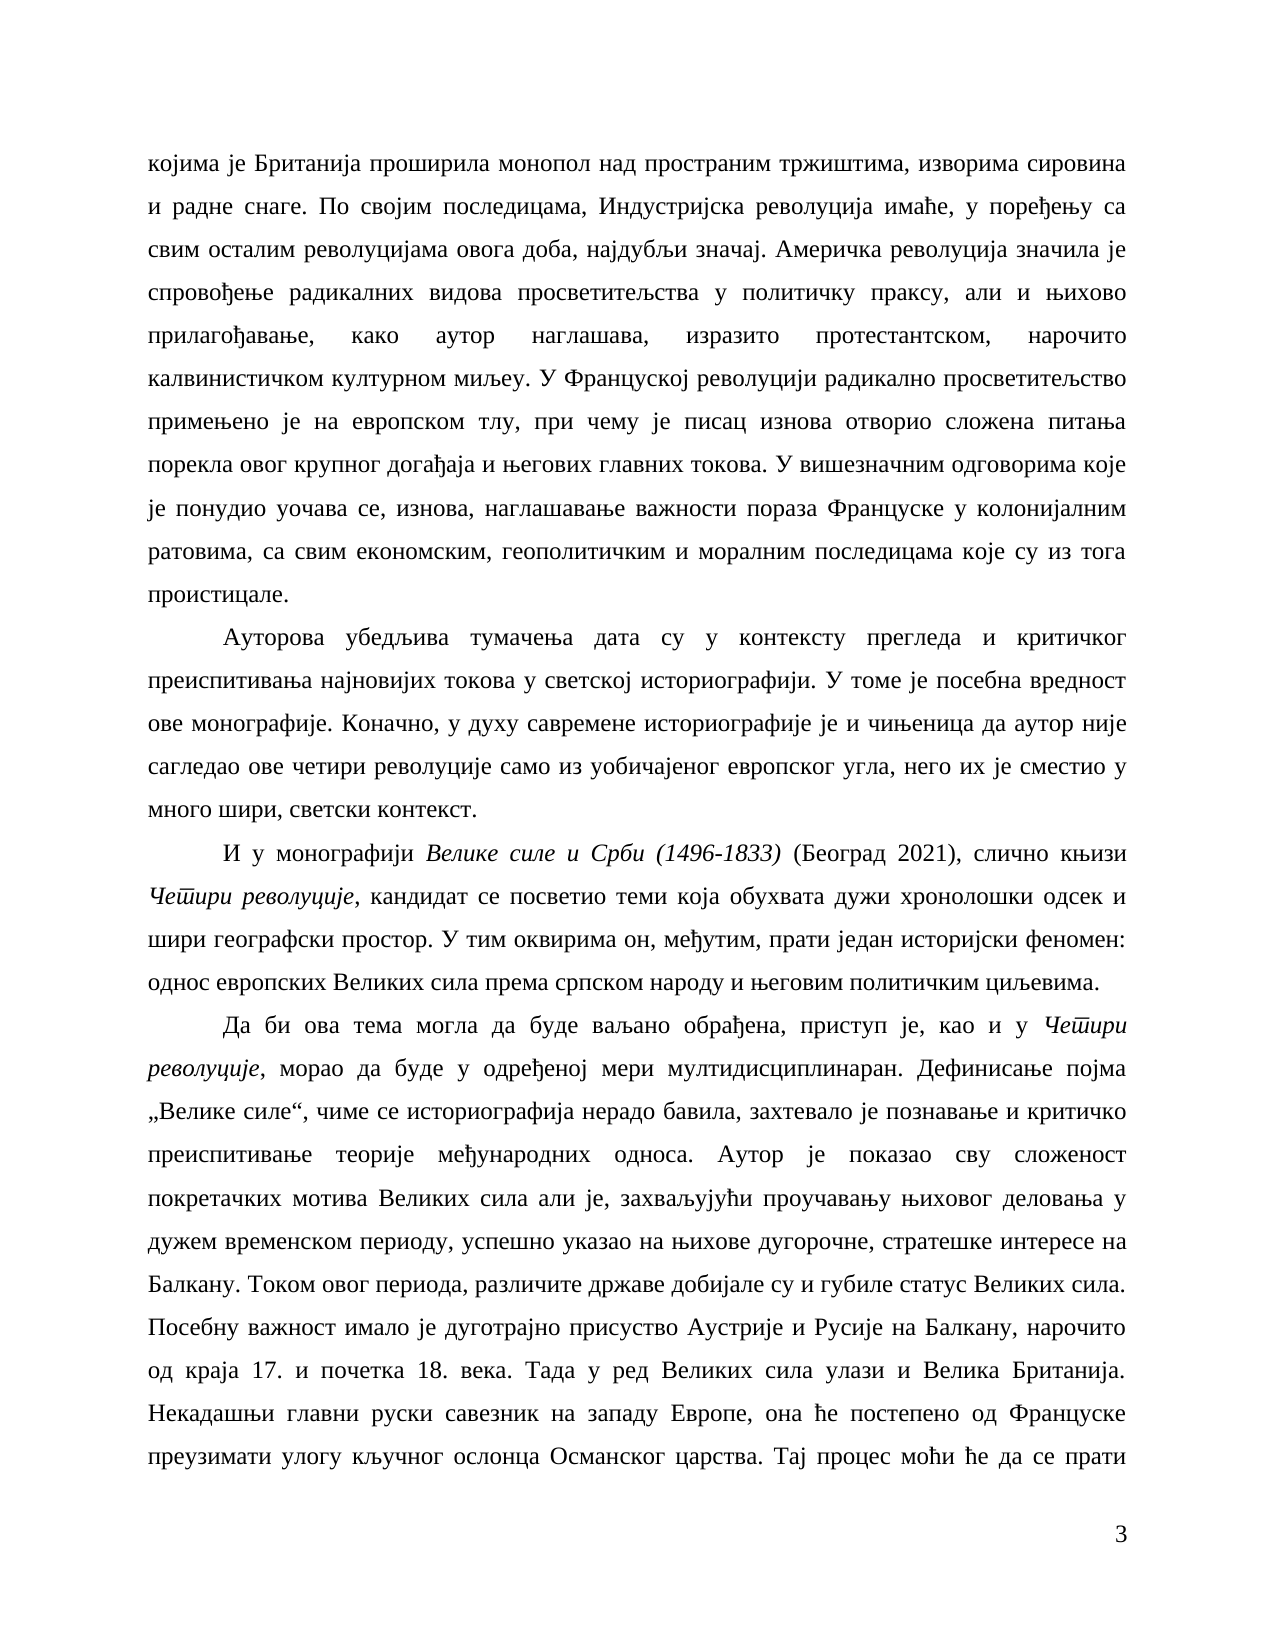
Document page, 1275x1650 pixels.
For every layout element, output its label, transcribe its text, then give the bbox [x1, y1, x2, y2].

text И у монографији Велике силе и Срби (1496-1833) (Београд 2021), слично књизи Четири револуције, кандидат се посветио теми која обухвата дужи хронолошки одсек и шири географски простор. У тим оквирима он, међутим, прати један историјски феномен: однос европских Великих сила према српском народу и његовим политичким циљевима. [148, 838, 1127, 996]
text Ауторова убедљива тумачења дата су у контексту прегледа и критичког преиспитивања најновијих токова у светској историографији. У томе је посебна вредност ове монографије. Коначно, у духу савремене историографије је и чињеница да аутор није сагледао ове четири револуције само из уобичајеног европског угла, него их је сместио у много шири, светски контекст. [148, 622, 1127, 823]
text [148, 148, 1127, 608]
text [148, 1010, 1127, 1470]
